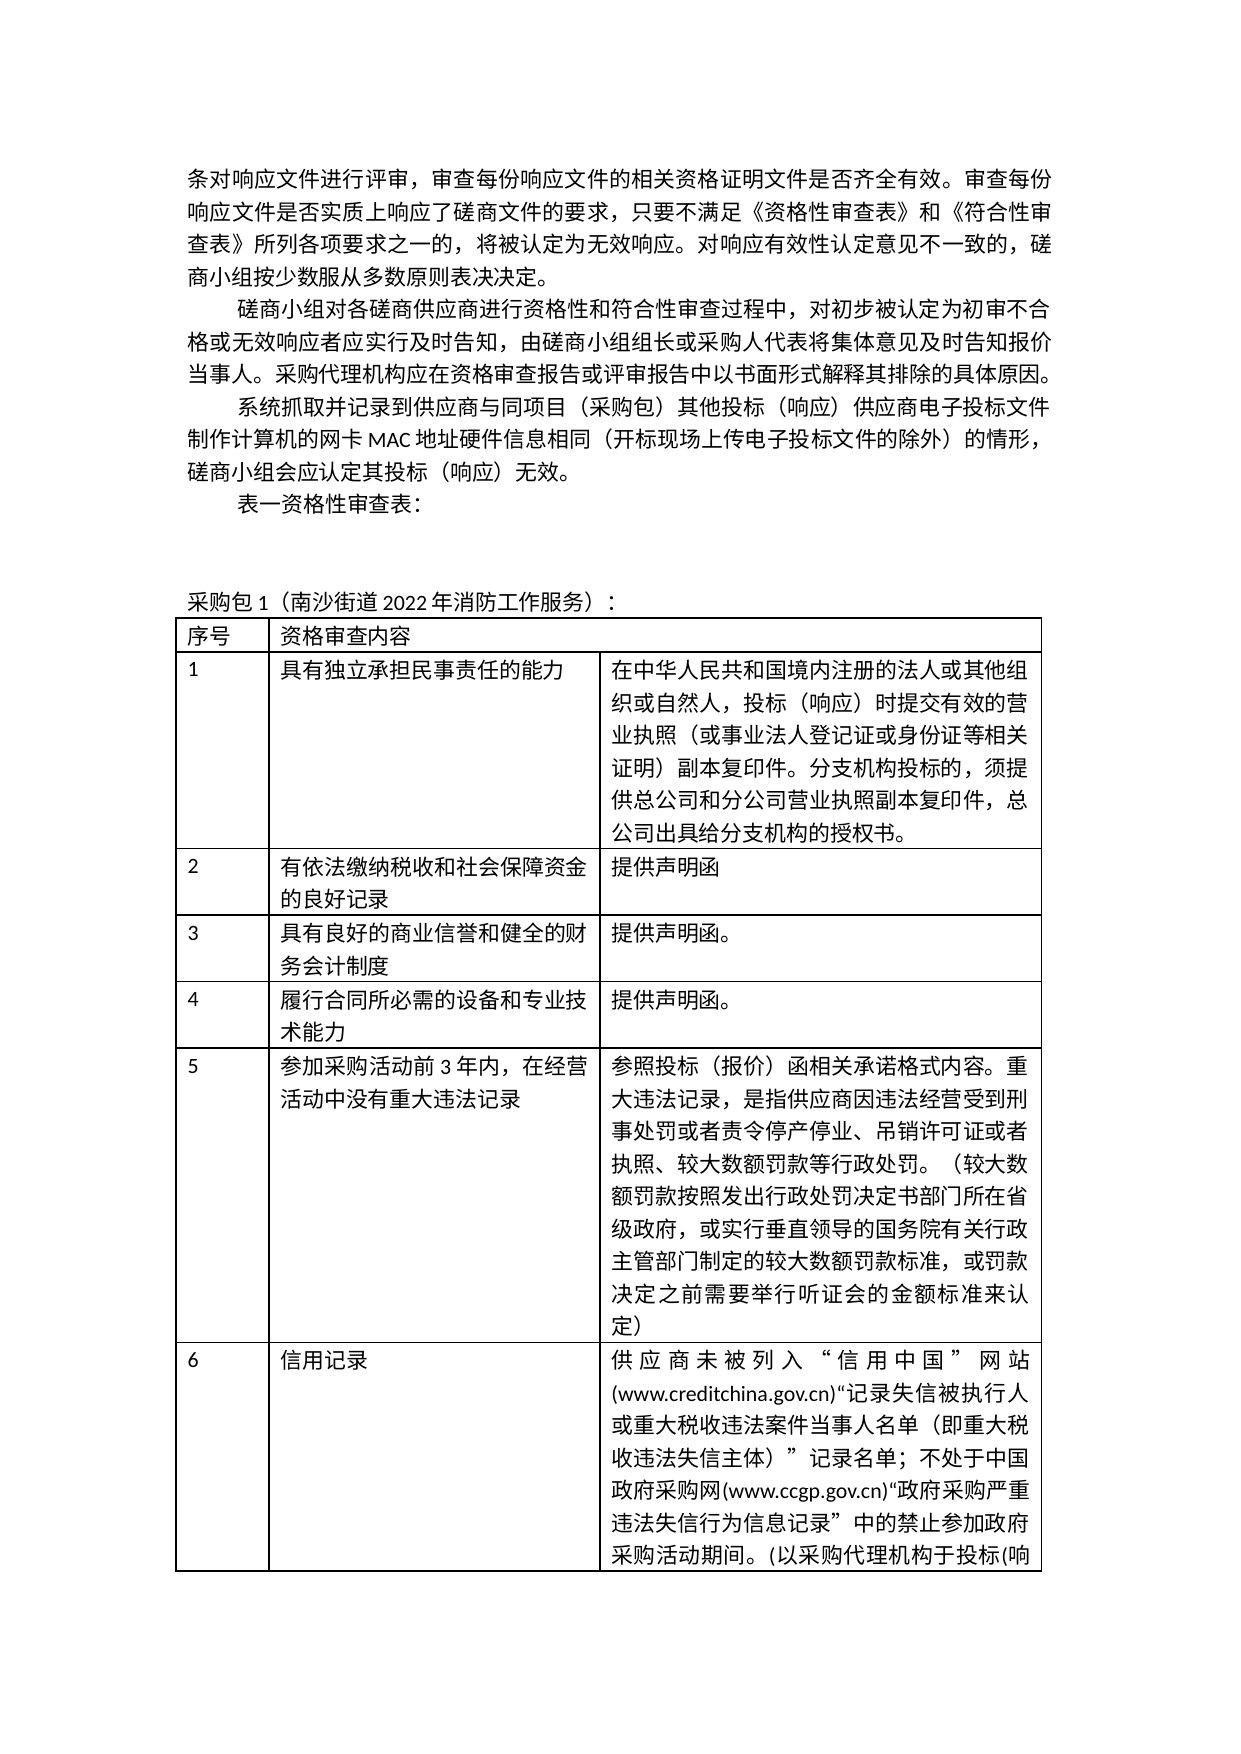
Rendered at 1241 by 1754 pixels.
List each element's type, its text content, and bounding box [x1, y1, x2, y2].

table_cell 参照投标（报价）函相关承诺格式内容。重大违法记录，是指供应商因违法经营受到刑事处罚或者责令停产停业、吊销许可证或者执照、较大数额罚款等行政处罚。（较大数额罚款按照发出行政处罚决定书部门所在省级政府，或实行垂直领导的国务院有关行政主管部门制定的较大数额罚款标准，或罚款决定之前需要举行听证会的金额标准来认定） [601, 1049, 1041, 1341]
table_header 资格审查内容 [270, 619, 1041, 651]
table_cell 6 [177, 1343, 268, 1570]
table_cell 在中华人民共和国境内注册的法人或其他组织或自然人，投标（响应）时提交有效的营业执照（或事业法人登记证或身份证等相关证明）副本复印件。分支机构投标的，须提供总公司和分公司营业执照副本复印件，总公司出具给分支机构的授权书。 [601, 653, 1041, 848]
text 磋商小组对各磋商供应商进行资格性和符合性审查过程中，对初步被认定为初审不合格或无效响应者应实行及时告知，由磋商小组组长或采购人代表将集体意见及时告知报价当事人。采购代理机构应在资格审查报告或评审报告中以书面形式解释其排除的具体原因。 [187, 292, 1053, 389]
text 采购包1（南沙街道2022年消防工作服务）： [187, 584, 1053, 617]
table_cell 提供声明函。 [601, 982, 1041, 1047]
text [187, 162, 1053, 292]
table_cell 4 [177, 982, 268, 1047]
table_cell 提供声明函 [601, 849, 1041, 914]
table_cell 有依法缴纳税收和社会保障资金的良好记录 [270, 849, 599, 914]
table_cell 信用记录 [270, 1343, 599, 1570]
text 表一资格性审查表： [187, 487, 1053, 519]
table_header 序号 [177, 619, 268, 651]
table_cell 1 [177, 653, 268, 848]
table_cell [601, 1343, 1041, 1570]
table_cell 3 [177, 916, 268, 981]
table_cell 参加采购活动前3年内，在经营活动中没有重大违法记录 [270, 1049, 599, 1341]
table_cell 履行合同所必需的设备和专业技术能力 [270, 982, 599, 1047]
table_cell 具有良好的商业信誉和健全的财务会计制度 [270, 916, 599, 981]
text 系统抓取并记录到供应商与同项目（采购包）其他投标（响应）供应商电子投标文件制作计算机的网卡MAC地址硬件信息相同（开标现场上传电子投标文件的除外）的情形，磋商小组会应认定其投标（响应）无效。 [187, 389, 1053, 487]
table_cell 提供声明函。 [601, 916, 1041, 981]
table_cell 具有独立承担民事责任的能力 [270, 653, 599, 848]
table_cell 5 [177, 1049, 268, 1341]
table_cell 2 [177, 849, 268, 914]
